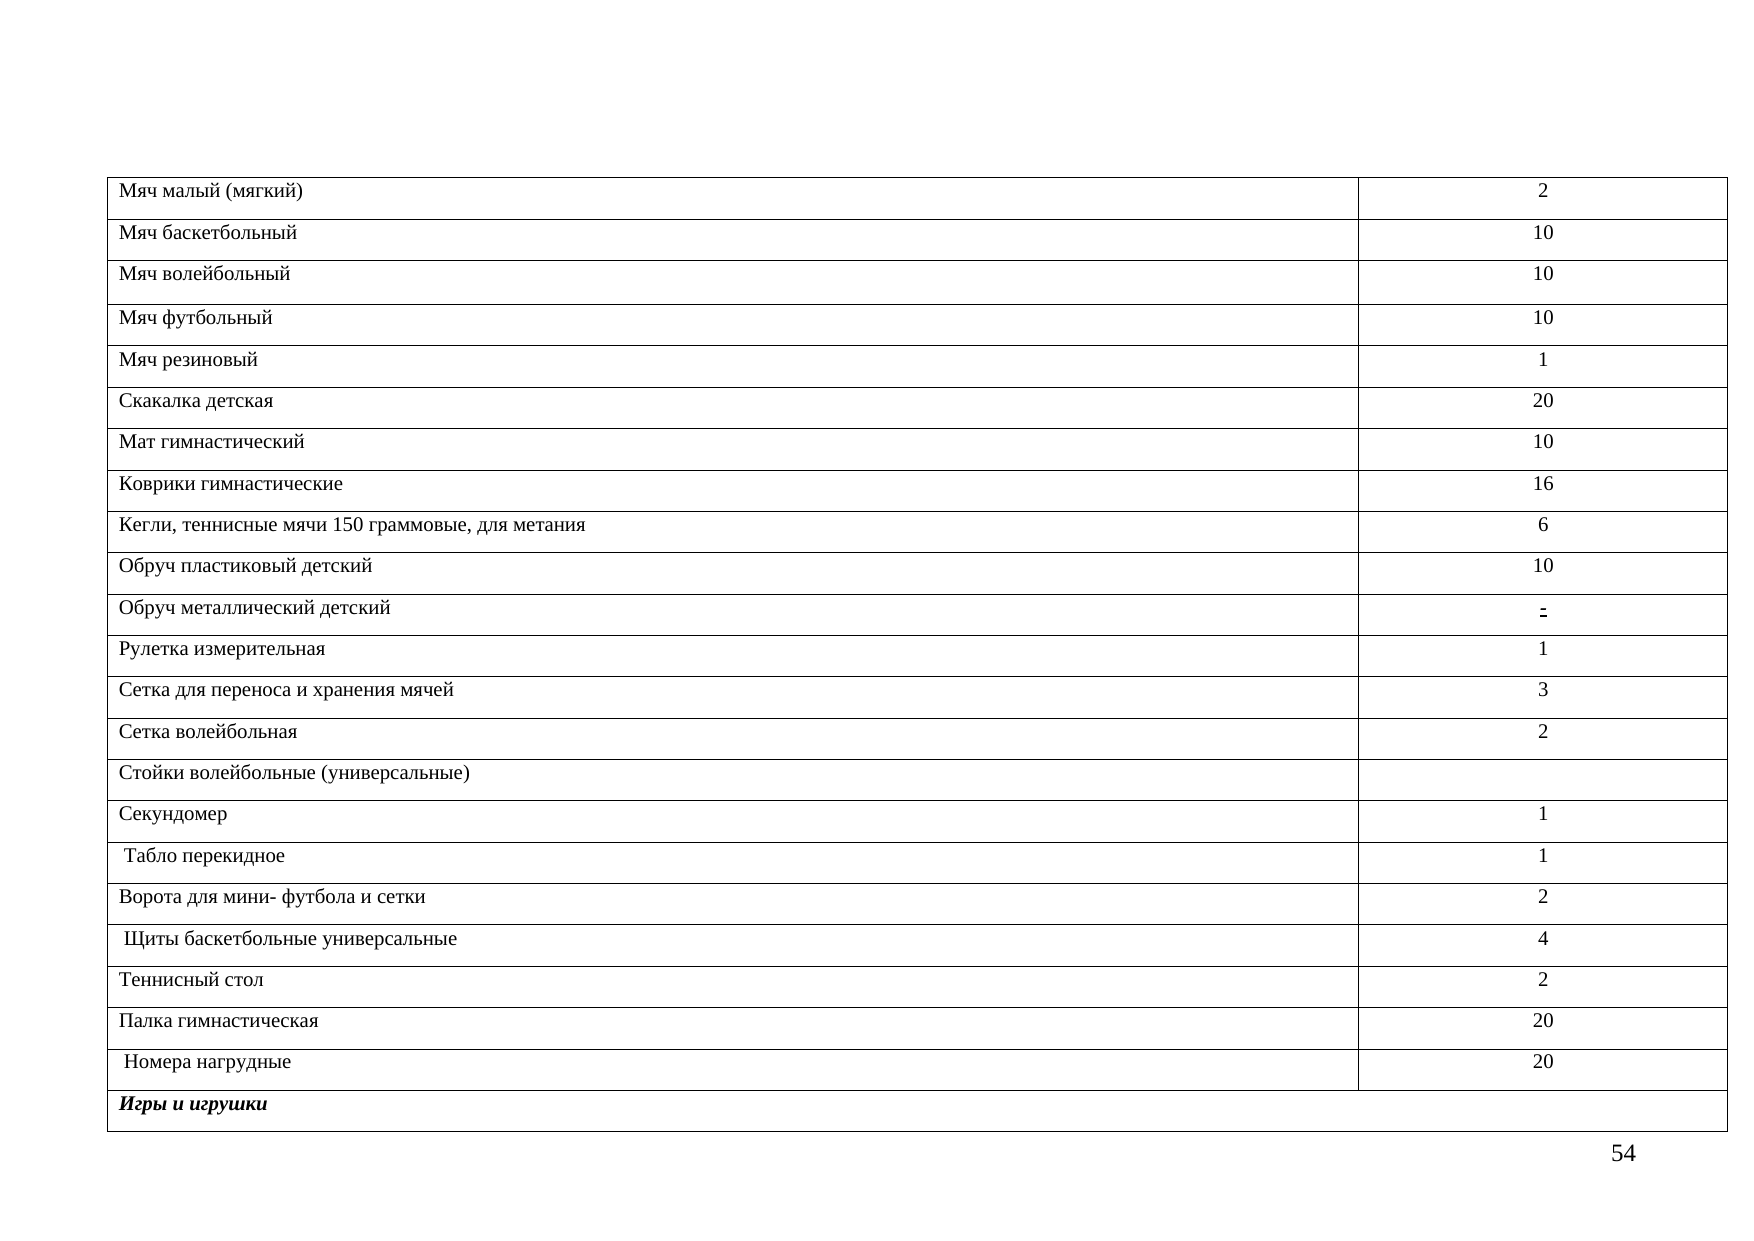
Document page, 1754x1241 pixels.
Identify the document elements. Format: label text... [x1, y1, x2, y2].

table_cell Сетка для переноса и хранения мячей [108, 677, 1358, 718]
table_cell Мат гимнастический [108, 429, 1358, 469]
table_cell Обруч металлический детский [108, 595, 1358, 635]
table_cell - [1359, 595, 1727, 635]
table_cell 1 [1359, 636, 1727, 676]
table_cell 2 [1359, 178, 1727, 218]
table_cell Обруч пластиковый детский [108, 553, 1358, 593]
table_cell Щиты баскетбольные универсальные [108, 925, 1358, 966]
table_cell 20 [1359, 388, 1727, 428]
table_cell 2 [1359, 719, 1727, 759]
table_cell 10 [1359, 261, 1727, 304]
table_cell Ворота для мини- футбола и сетки [108, 884, 1358, 924]
table_cell 10 [1359, 305, 1727, 345]
table_cell Мяч футбольный [108, 305, 1358, 345]
table_cell 3 [1359, 677, 1727, 718]
table_cell Скакалка детская [108, 388, 1358, 428]
table_cell 2 [1359, 967, 1727, 1007]
table_cell Мяч малый (мягкий) [108, 178, 1358, 218]
table_cell Мяч резиновый [108, 346, 1358, 387]
table_cell Номера нагрудные [108, 1050, 1358, 1090]
table_cell Коврики гимнастические [108, 471, 1358, 511]
table_cell 6 [1359, 512, 1727, 552]
table_cell Кегли, теннисные мячи 150 граммовые, для метания [108, 512, 1358, 552]
table_cell 20 [1359, 1008, 1727, 1048]
table_cell Табло перекидное [108, 843, 1358, 883]
table_cell Секундомер [108, 801, 1358, 842]
table_cell 10 [1359, 220, 1727, 260]
table_cell Сетка волейбольная [108, 719, 1358, 759]
table_cell Рулетка измерительная [108, 636, 1358, 676]
table_cell 20 [1359, 1050, 1727, 1090]
table_cell 10 [1359, 553, 1727, 593]
table_cell 4 [1359, 925, 1727, 966]
table_cell 2 [1359, 884, 1727, 924]
table_cell Палка гимнастическая [108, 1008, 1358, 1048]
table_cell 1 [1359, 346, 1727, 387]
table_cell Игры и игрушки [108, 1091, 1727, 1131]
table_cell Теннисный стол [108, 967, 1358, 1007]
table_cell 1 [1359, 843, 1727, 883]
table_cell Мяч баскетбольный [108, 220, 1358, 260]
table_cell 16 [1359, 471, 1727, 511]
table_cell 10 [1359, 429, 1727, 469]
table_cell [1359, 760, 1727, 800]
table_cell 1 [1359, 801, 1727, 842]
table_cell Мяч волейбольный [108, 261, 1358, 304]
table_cell Стойки волейбольные (универсальные) [108, 760, 1358, 800]
